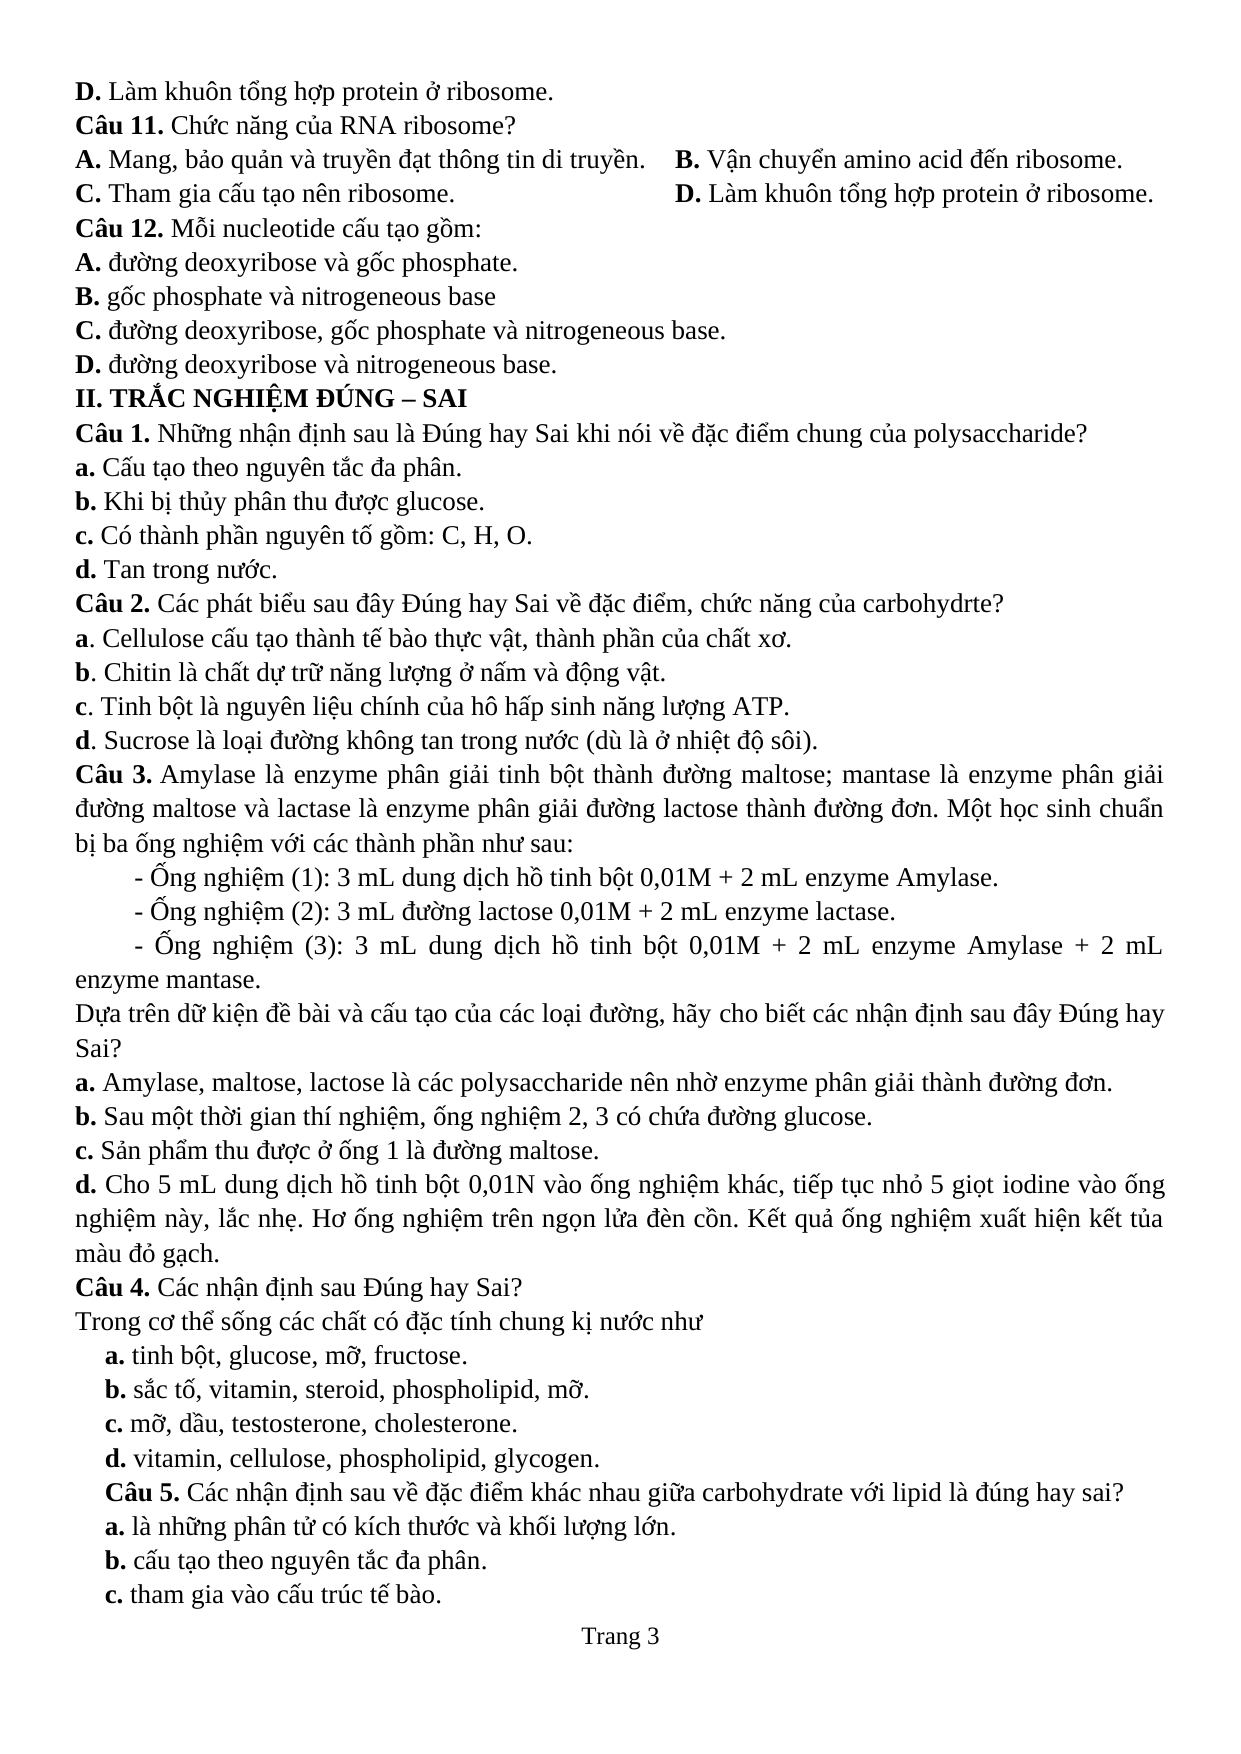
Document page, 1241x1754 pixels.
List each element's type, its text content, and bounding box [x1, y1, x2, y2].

text - Ống nghiệm (3): 3 mL dung dịch hồ tinh bột 0,01M + 2 mL enzyme Amylase + 2 mL enzyme mantase. [75, 929, 1165, 994]
text c. mỡ, dầu, testosterone, cholesterone. [75, 1407, 1165, 1439]
text b. sắc tố, vitamin, steroid, phospholipid, mỡ. [75, 1373, 1165, 1404]
list Câu 5. Các nhận định sau về đặc điểm khác nhau giữa carbohydrate với lipid là đúng hay sai? [104, 1476, 1165, 1507]
text d. Cho 5 mL dung dịch hồ tinh bột 0,01N vào ống nghiệm khác, tiếp tục nhỏ 5 giọt iodine vào ống nghiệm này, lắc nhẹ. Hơ ống nghiệm trên ngọn lửa đèn cồn. Kết quả ống nghiệm xuất hiện kết tủa màu đỏ gạch. [75, 1168, 1165, 1268]
text D. Làm khuôn tổng hợp protein ở ribosome. [75, 75, 1165, 106]
text b. Khi bị thủy phân thu được glucose. [75, 485, 1165, 516]
text B. gốc phosphate và nitrogeneous base [75, 280, 1165, 311]
list Trong cơ thể sống các chất có đặc tính chung kị nước như [75, 1305, 1165, 1336]
text Câu 3. Amylase là enzyme phân giải tinh bột thành đường maltose; mantase là enzyme phân giải đường maltose và lactase là enzyme phân giải đường lactose thành đường đơn. Một học sinh chuẩn bị ba ống nghiệm với các thành phần như sau: [75, 758, 1165, 858]
text Câu 1. Những nhận định sau là Đúng hay Sai khi nói về đặc điểm chung của polysaccharide? [75, 417, 1180, 448]
text b. cấu tạo theo nguyên tắc đa phân. [75, 1544, 1165, 1575]
text c. Tinh bột là nguyên liệu chính của hô hấp sinh năng lượng ATP. [75, 690, 1165, 721]
text - Ống nghiệm (2): 3 mL đường lactose 0,01M + 2 mL enzyme lactase. [75, 895, 1165, 926]
text b. Sau một thời gian thí nghiệm, ống nghiệm 2, 3 có chứa đường glucose. [75, 1100, 1165, 1131]
text d. vitamin, cellulose, phospholipid, glycogen. [75, 1442, 1165, 1473]
text II. TRẮC NGHIỆM ĐÚNG – SAI [75, 382, 1165, 414]
text a. tinh bột, glucose, mỡ, fructose. [75, 1339, 1165, 1370]
text Câu 4. Các nhận định sau Đúng hay Sai? [75, 1271, 1165, 1302]
text Câu 11. Chức năng của RNA ribosome? [75, 109, 1165, 140]
text Dựa trên dữ kiện đề bài và cấu tạo của các loại đường, hãy cho biết các nhận định sau đây Đúng hay Sai? [75, 997, 1165, 1063]
text C. Tham gia cấu tạo nên ribosome. D. Làm khuôn tổng hợp protein ở ribosome. [75, 177, 1165, 209]
text a. Cấu tạo theo nguyên tắc đa phân. [75, 451, 1165, 482]
text a. Cellulose cấu tạo thành tế bào thực vật, thành phần của chất xơ. [75, 622, 1165, 653]
text c. Sản phẩm thu được ở ống 1 là đường maltose. [75, 1134, 1165, 1165]
text b. Chitin là chất dự trữ năng lượng ở nấm và động vật. [75, 656, 1165, 687]
text a. là những phân tử có kích thước và khối lượng lớn. [75, 1510, 1165, 1541]
text C. đường deoxyribose, gốc phosphate và nitrogeneous base. [75, 314, 1165, 345]
text A. Mang, bảo quản và truyền đạt thông tin di truyền. B. Vận chuyển amino acid đến ribosome. [75, 143, 1165, 174]
text Câu 12. Mỗi nucleotide cấu tạo gồm: [75, 212, 1165, 243]
text d. Sucrose là loại đường không tan trong nước (dù là ở nhiệt độ sôi). [75, 724, 1165, 755]
text c. Có thành phần nguyên tố gồm: C, H, O. [75, 519, 1165, 550]
text c. tham gia vào cấu trúc tế bào. [75, 1578, 1165, 1609]
text d. Tan trong nước. [75, 553, 1165, 584]
text A. đường deoxyribose và gốc phosphate. [75, 246, 1165, 277]
text D. đường deoxyribose và nitrogeneous base. [75, 348, 1165, 379]
text - Ống nghiệm (1): 3 mL dung dịch hồ tinh bột 0,01M + 2 mL enzyme Amylase. [75, 861, 1165, 892]
text a. Amylase, maltose, lactose là các polysaccharide nên nhờ enzyme phân giải thành đường đơn. [75, 1066, 1165, 1097]
text Câu 2. Các phát biểu sau đây Đúng hay Sai về đặc điểm, chức năng của carbohydrte? [75, 587, 1165, 619]
